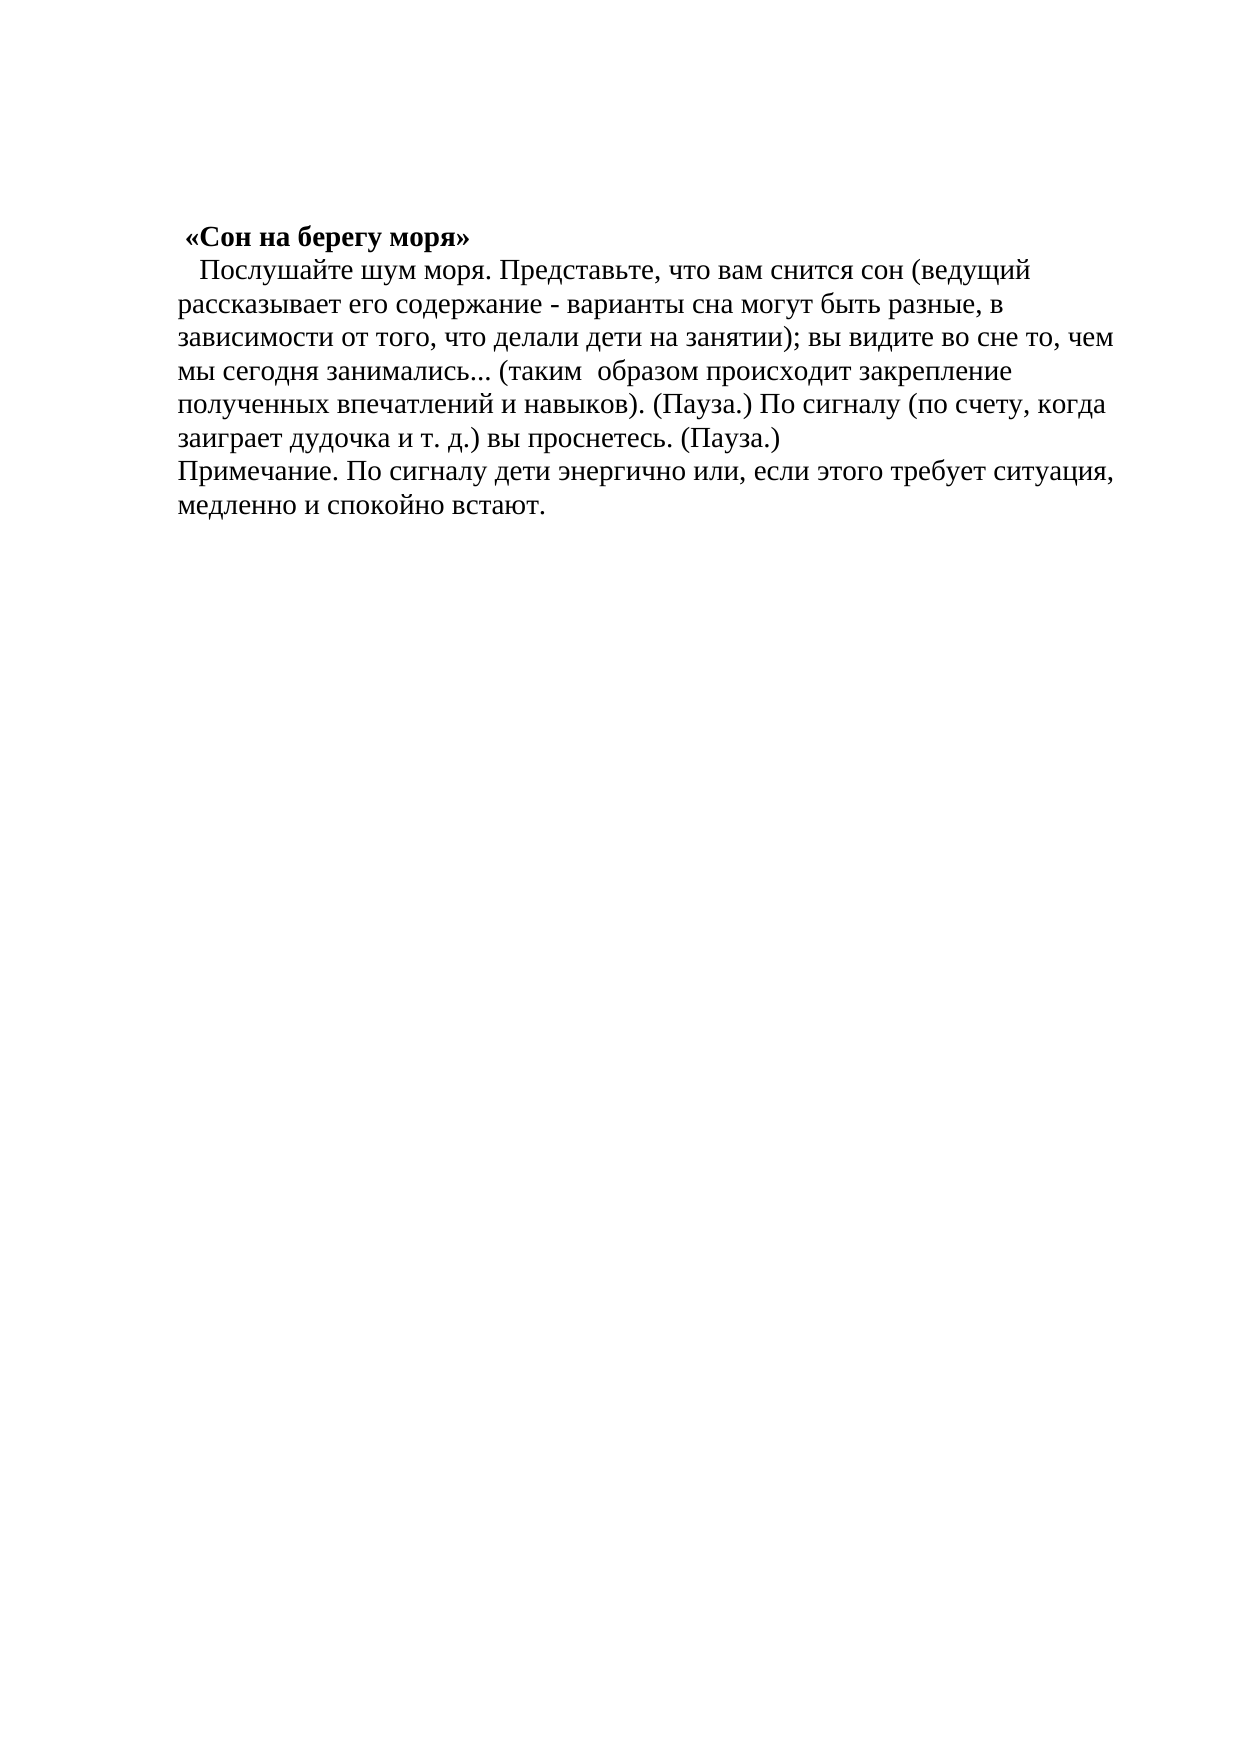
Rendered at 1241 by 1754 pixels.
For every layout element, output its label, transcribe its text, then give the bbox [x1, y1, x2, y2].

text «Сон на берегу моря» [177, 219, 1152, 252]
text Послушайте шум моря. Представьте, что вам снится сон (ведущий рассказывает его содержание - варианты сна могут быть разные, в зависимости от того, что делали дети на занятии); вы видите во сне то, чем мы сегодня занимались... (таким образом происходит закрепление полученных впечатлений и навыков). (Пауза.) По сигналу (по счету, когда заиграет дудочка и т. д.) вы проснетесь. (Пауза.) [177, 252, 1152, 453]
text Примечание. По сигналу дети энергично или, если этого требует ситуация, медленно и спокойно встают. [177, 453, 1152, 521]
